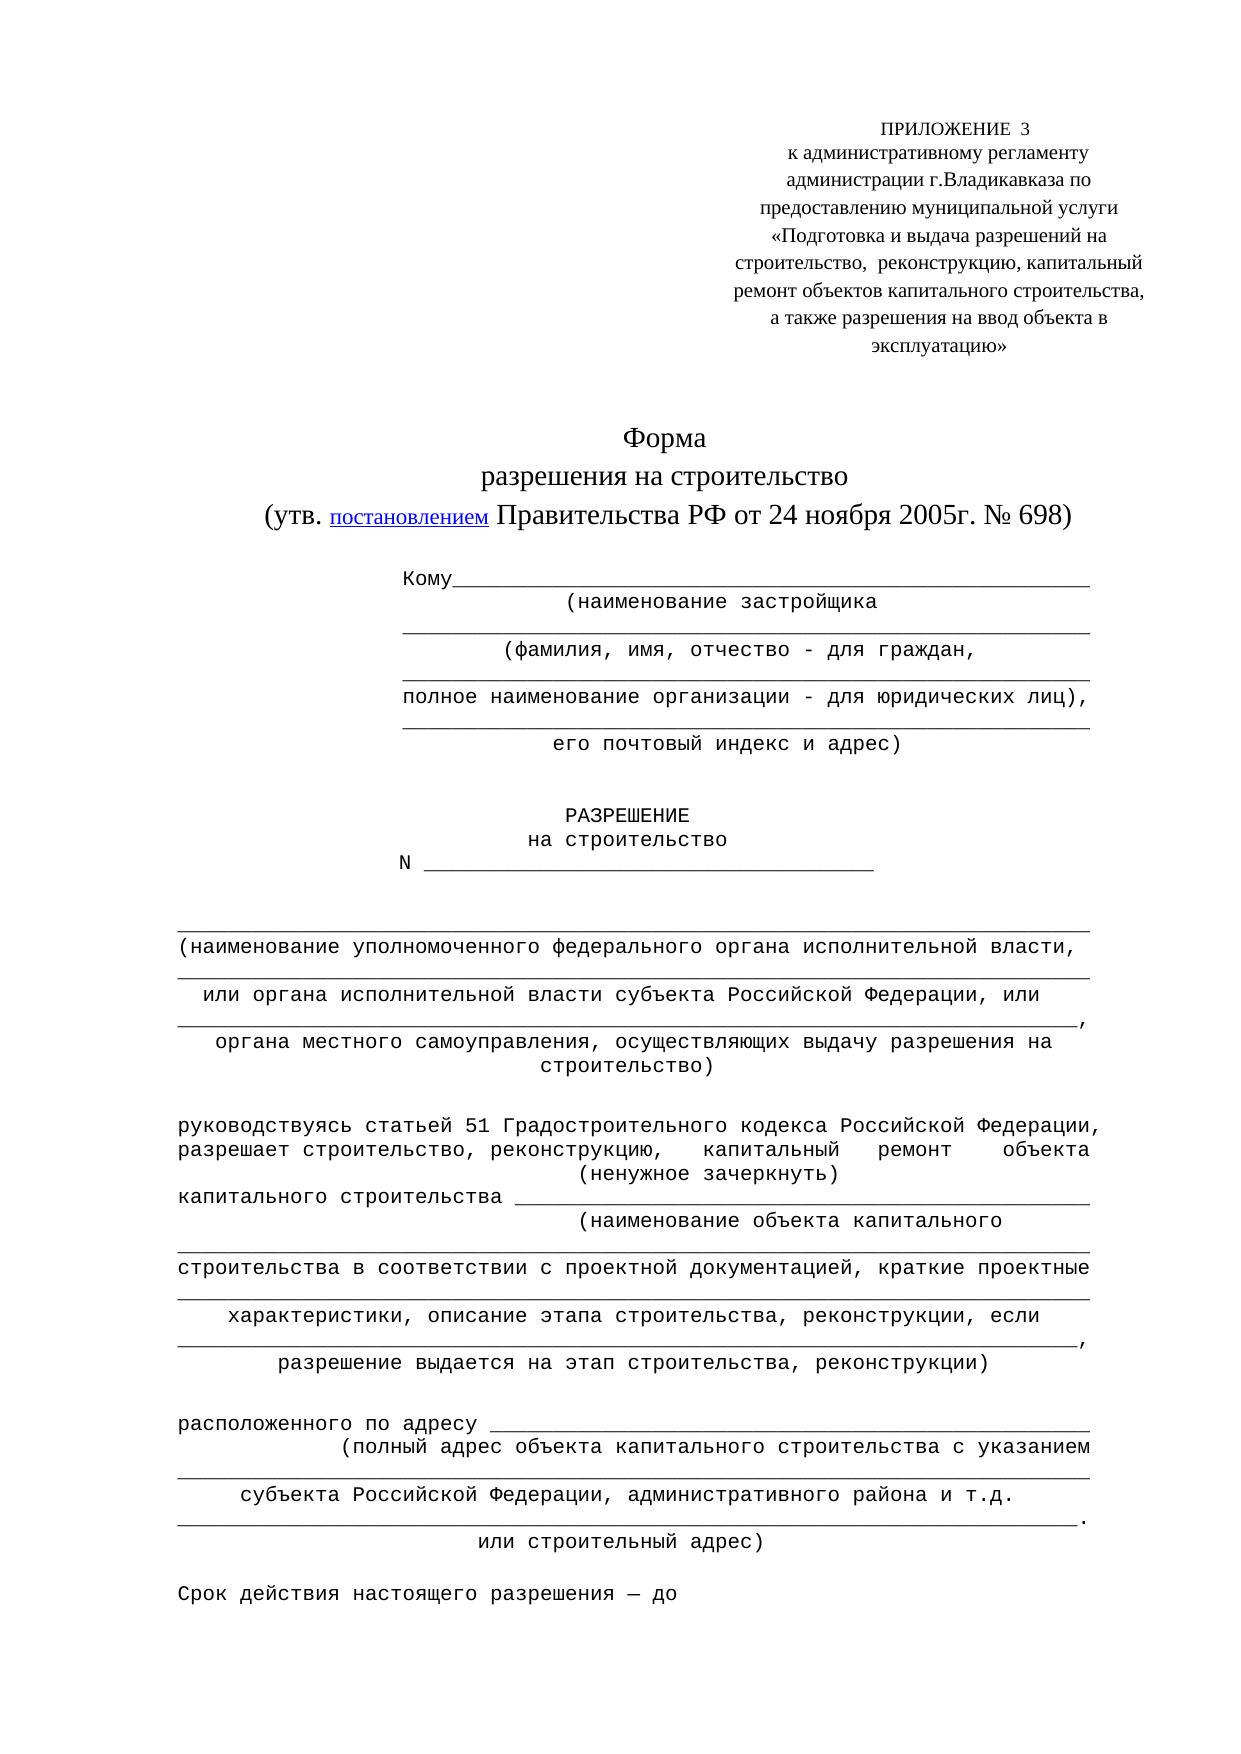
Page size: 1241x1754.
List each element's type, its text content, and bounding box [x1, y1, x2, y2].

text _________________________________________________________________________ [177, 1281, 1152, 1305]
text на строительство [177, 828, 1152, 852]
text разрешает строительство, реконструкцию, капитальный ремонт объекта [177, 1139, 1152, 1163]
text разрешения на строительство [177, 458, 1152, 492]
text РАЗРЕШЕНИЕ [177, 805, 1152, 828]
text характеристики, описание этапа строительства, реконструкции, если [177, 1305, 1152, 1328]
text _________________________________________________________________________ [177, 913, 1152, 937]
text (фамилия, имя, отчество - для граждан, [177, 639, 1152, 662]
text Срок действия настоящего разрешения — до [177, 1583, 1152, 1607]
text капитального строительства ______________________________________________ [177, 1186, 1152, 1210]
text _______________________________________________________ [177, 615, 1152, 639]
text ________________________________________________________________________, [177, 1007, 1152, 1031]
text субъекта Российской Федерации, административного района и т.д. [177, 1484, 1152, 1507]
text или строительный адрес) [177, 1531, 1152, 1554]
text ________________________________________________________________________. [177, 1507, 1152, 1531]
text (наименование уполномоченного федерального органа исполнительной власти, [177, 937, 1152, 960]
text его почтовый индекс и адрес) [177, 733, 1152, 757]
text _________________________________________________________________________ [177, 1234, 1152, 1257]
text (наименование застройщика [177, 591, 1152, 615]
text (полный адрес объекта капитального строительства с указанием [177, 1436, 1152, 1460]
text (утв. постановлением Правительства РФ от 24 ноября 2005г. № 698) [177, 497, 1152, 531]
text _______________________________________________________ [177, 662, 1152, 686]
text N ____________________________________ [177, 852, 1152, 876]
text _______________________________________________________ [177, 709, 1152, 733]
text ________________________________________________________________________, [177, 1328, 1152, 1352]
text руководствуясь статьей 51 Градостроительного кодекса Российской Федерации, [177, 1116, 1152, 1139]
text органа местного самоуправления, осуществляющих выдачу разрешения на [177, 1031, 1152, 1055]
text (ненужное зачеркнуть) [177, 1163, 1152, 1186]
text _________________________________________________________________________ [177, 960, 1152, 984]
text _________________________________________________________________________ [177, 1460, 1152, 1484]
text к административному регламенту администрации г.Владикавказа по предоставлению муниципальной услуги «Подготовка и выдача разрешений на строительство, реконструкцию, капитальный ремонт объектов капитального строительства, а также разрешения на ввод объекта в эксплуатацию» [725, 140, 1152, 357]
text или органа исполнительной власти субъекта Российской Федерации, или [177, 984, 1152, 1007]
text ПРИЛОЖЕНИЕ 3 [758, 118, 1152, 140]
text строительства в соответствии с проектной документацией, краткие проектные [177, 1257, 1152, 1281]
text (наименование объекта капитального [177, 1210, 1152, 1234]
text полное наименование организации - для юридических лиц), [177, 686, 1152, 709]
text разрешение выдается на этап строительства, реконструкции) [177, 1352, 1152, 1376]
text строительство) [177, 1055, 1152, 1078]
text расположенного по адресу ________________________________________________ [177, 1413, 1152, 1436]
text Форма [177, 420, 1152, 453]
text Кому___________________________________________________ [177, 568, 1152, 591]
